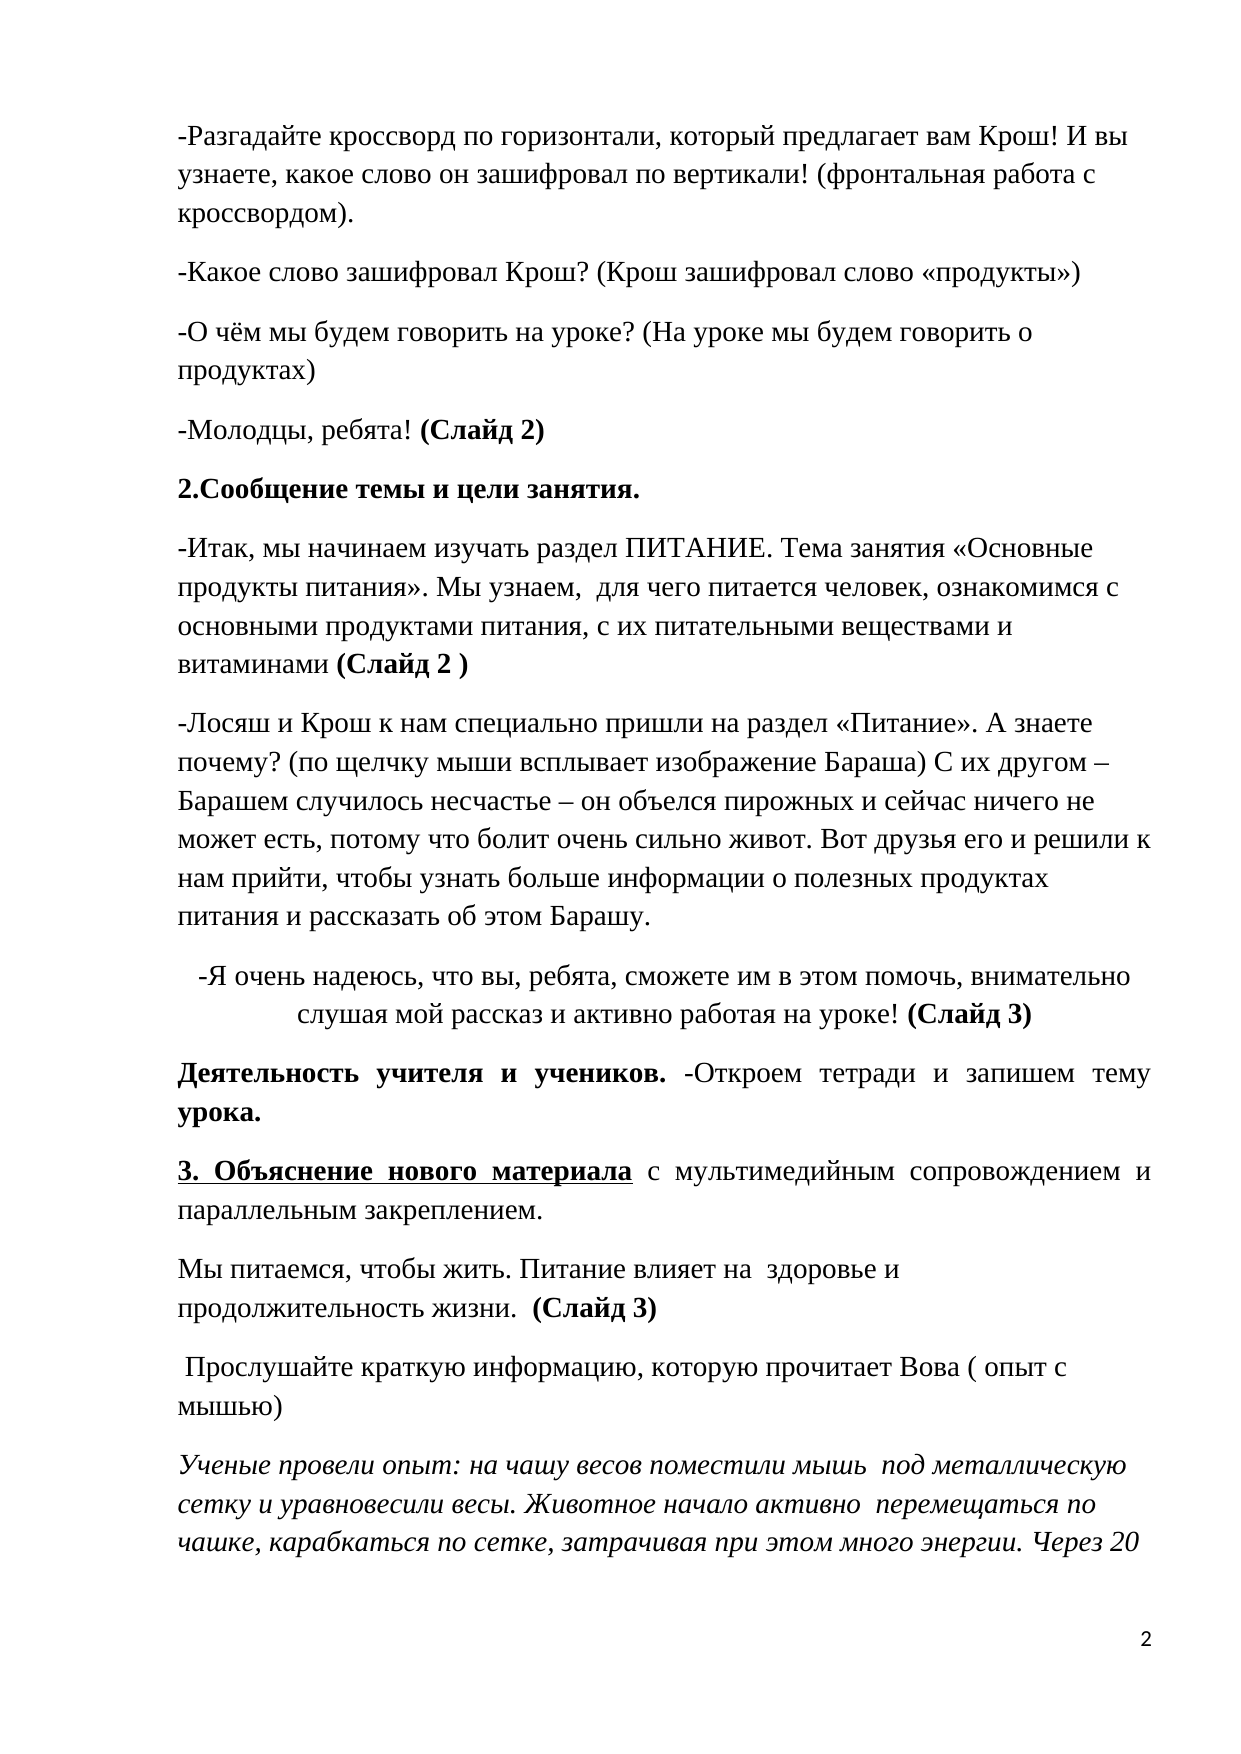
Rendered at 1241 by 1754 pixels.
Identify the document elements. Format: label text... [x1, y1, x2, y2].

text -Итак, мы начинаем изучать раздел ПИТАНИЕ. Тема занятия «Основные продукты питания». Мы узнаем, для чего питается человек, ознакомимся с основными продуктами питания, с их питательными веществами и витаминами (Слайд 2 ) [177, 531, 1152, 680]
text 3. Объяснение нового материала с мультимедийным сопровождением и параллельным закреплением. [177, 1153, 1152, 1226]
text -Какое слово зашифровал Крош? (Крош зашифровал слово «продукты») [177, 254, 1152, 288]
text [177, 1447, 1152, 1558]
text Деятельность учителя и учеников. -Откроем тетради и запишем тему урока. [177, 1056, 1152, 1128]
text -Разгадайте кроссворд по горизонтали, который предлагает вам Крош! И вы узнаете, какое слово он зашифровал по вертикали! (фронтальная работа с кроссвордом). [177, 118, 1152, 229]
text -О чём мы будем говорить на уроке? (На уроке мы будем говорить о продуктах) [177, 314, 1152, 386]
text -Молодцы, ребята! (Слайд 2) [177, 412, 1152, 445]
text 2.Сообщение темы и цели занятия. [177, 471, 1152, 505]
text Прослушайте краткую информацию, которую прочитает Вова ( опыт с мышью) [177, 1349, 1152, 1421]
text -Лосяш и Крош к нам специально пришли на раздел «Питание». А знаете почему? (по щелчку мыши всплывает изображение Бараша) С их другом – Барашем случилось несчастье – он объелся пирожных и сейчас ничего не может есть, потому что болит очень сильно живот. Вот друзья его и решили к нам прийти, чтобы узнать больше информации о полезных продуктах питания и рассказать об этом Барашу. [177, 706, 1152, 932]
text -Я очень надеюсь, что вы, ребята, сможете им в этом помочь, внимательно слушая мой рассказ и активно работая на уроке! (Слайд 3) [177, 958, 1152, 1030]
text Мы питаемся, чтобы жить. Питание влияет на здоровье и продолжительность жизни. (Слайд 3) [177, 1251, 1152, 1323]
